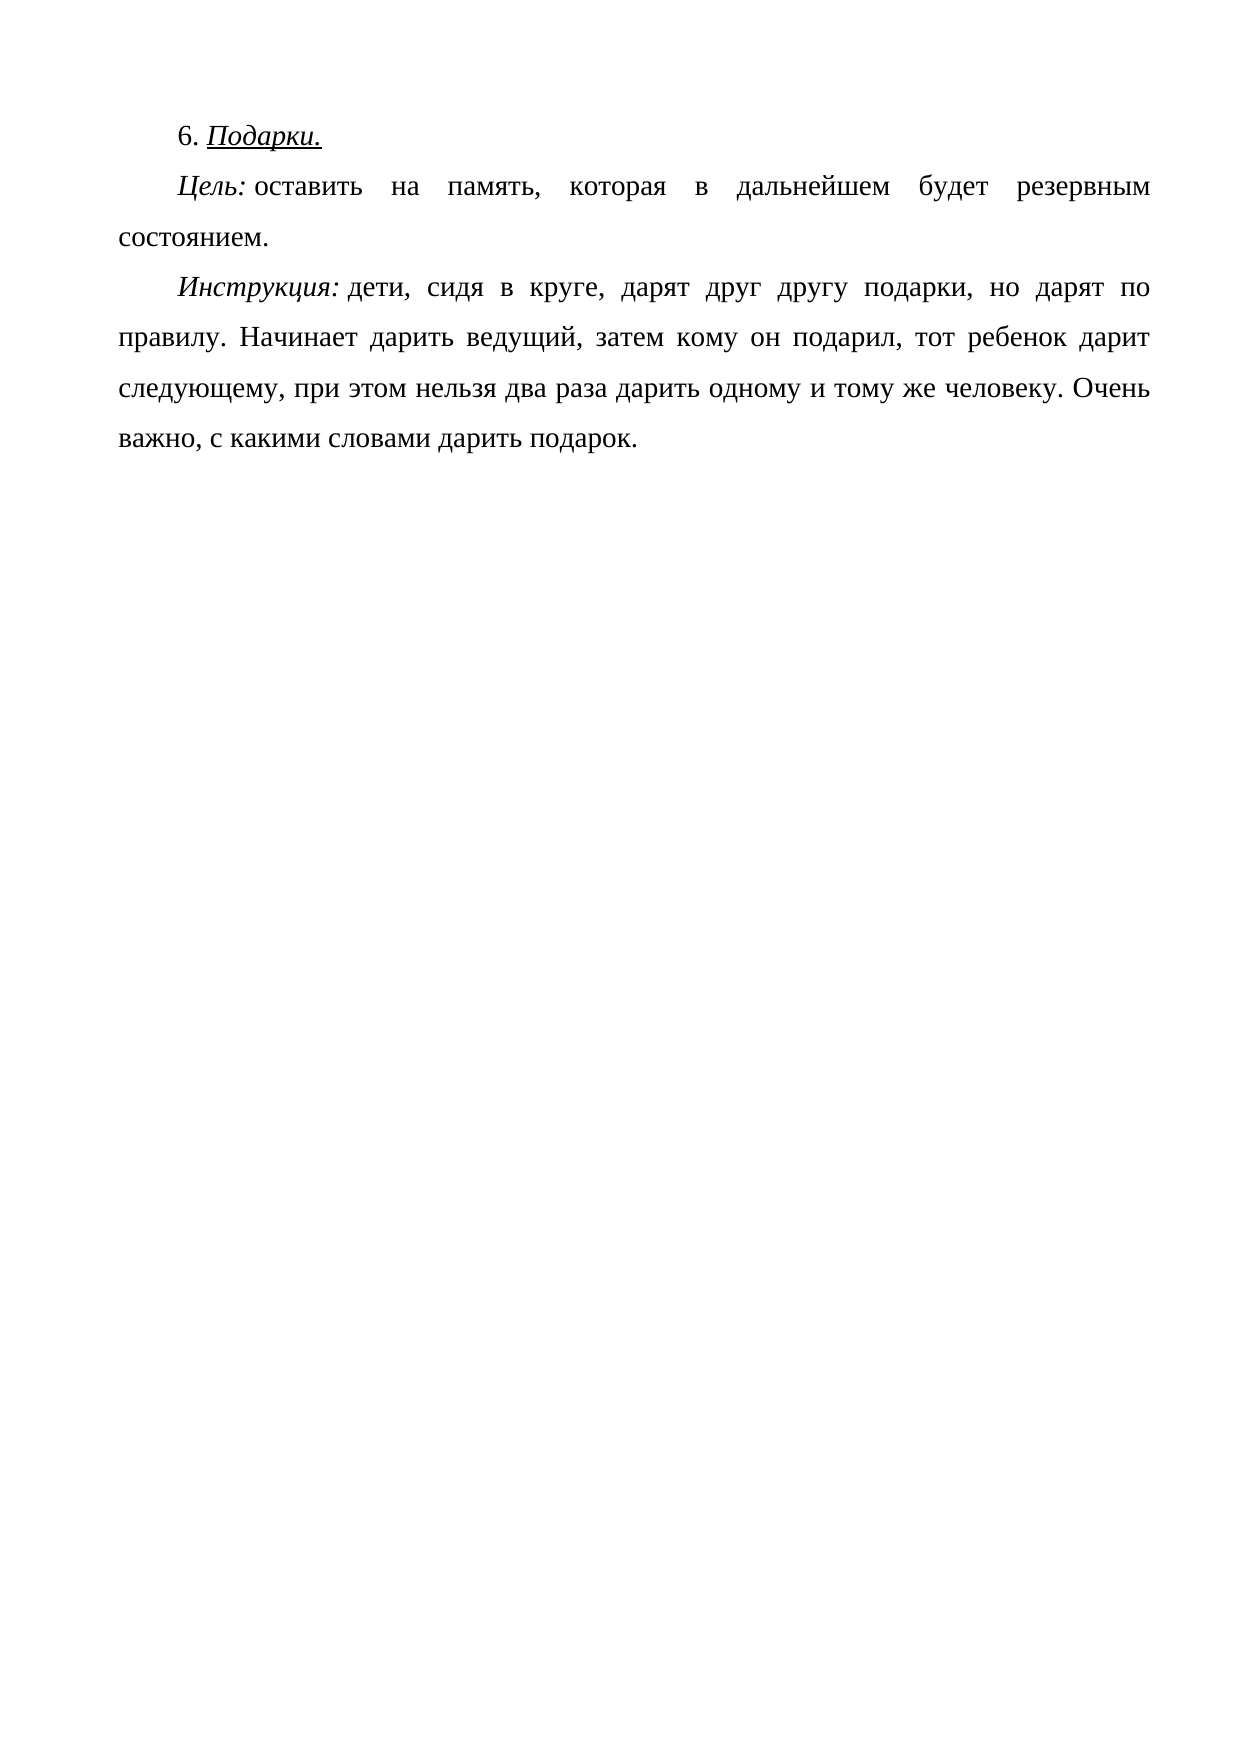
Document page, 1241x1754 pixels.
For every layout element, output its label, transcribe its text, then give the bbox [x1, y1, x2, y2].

text Инструкция: дети, сидя в круге, дарят друг другу подарки, но дарят по правилу. Начинает дарить ведущий, затем кому он подарил, тот ребенок дарит следующему, при этом нельзя два раза дарить одному и тому же человеку. Очень важно, с какими словами дарить подарок. [118, 269, 1152, 453]
text 6. Подарки. [118, 118, 1152, 152]
text Цель: оставить на память, которая в дальнейшем будет резервным состоянием. [118, 168, 1152, 252]
